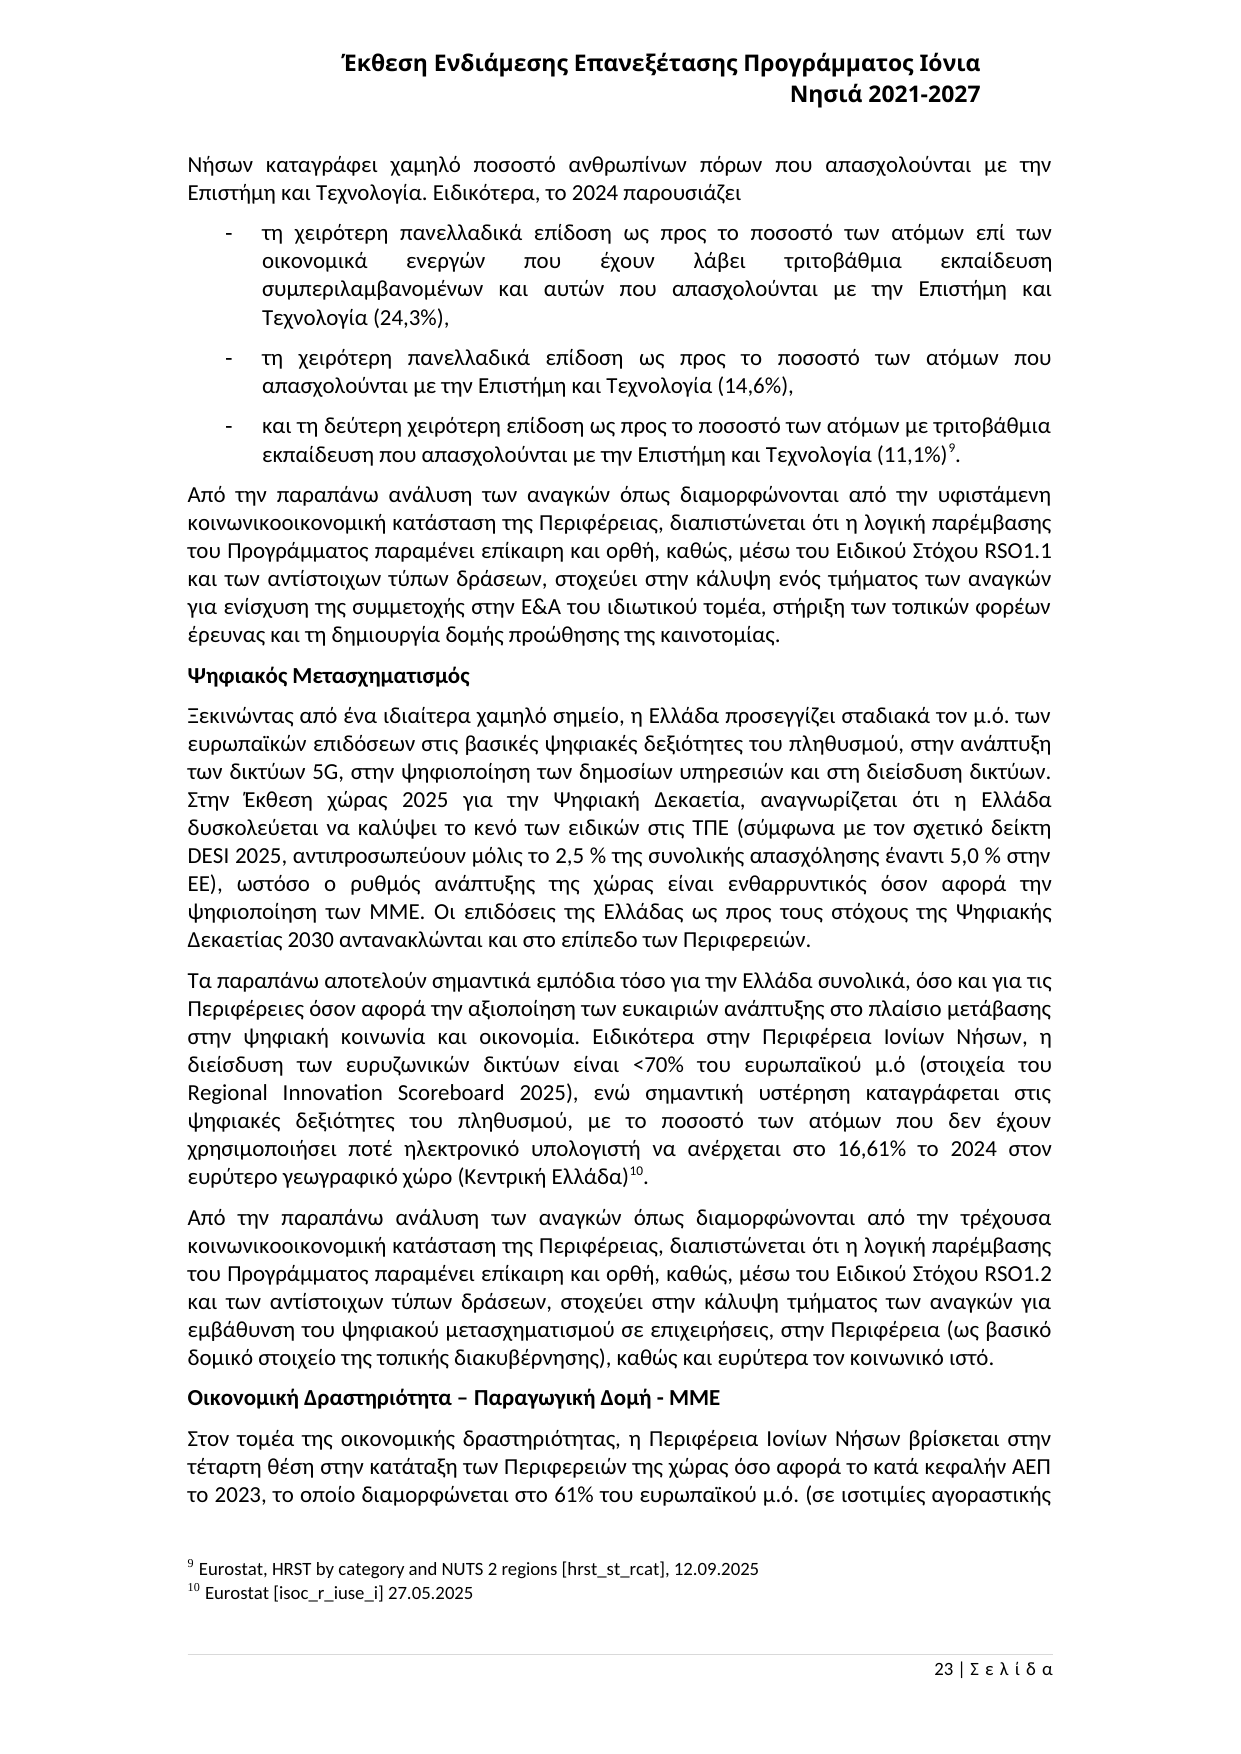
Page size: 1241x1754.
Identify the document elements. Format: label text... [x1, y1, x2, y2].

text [187, 1424, 1053, 1508]
text Οικονομική Δραστηριότητα – Παραγωγική Δομή - ΜΜΕ [187, 1383, 1053, 1411]
text Ξεκινώντας από ένα ιδιαίτερα χαμηλό σημείο, η Ελλάδα προσεγγίζει σταδιακά τον μ.ό. των ευρωπαϊκών επιδόσεων στις βασικές ψηφιακές δεξιότητες του πληθυσμού, στην ανάπτυξη των δικτύων 5G, στην ψηφιοποίηση των δημοσίων υπηρεσιών και στη διείσδυση δικτύων. Στην Έκθεση χώρας 2025 για την Ψηφιακή Δεκαετία, αναγνωρίζεται ότι η Ελλάδα δυσκολεύεται να καλύψει το κενό των ειδικών στις ΤΠΕ (σύμφωνα με τον σχετικό δείκτη DESI 2025, αντιπροσωπεύουν μόλις το 2,5 % της συνολικής απασχόλησης έναντι 5,0 % στην ΕΕ), ωστόσο ο ρυθμός ανάπτυξης της χώρας είναι ενθαρρυντικός όσον αφορά την ψηφιοποίηση των ΜΜΕ. Οι επιδόσεις της Ελλάδας ως προς τους στόχους της Ψηφιακής Δεκαετίας 2030 αντανακλώνται και στο επίπεδο των Περιφερειών. [187, 701, 1053, 953]
text Ψηφιακός Μετασχηματισμός [187, 661, 1053, 689]
list τη χειρότερη πανελλαδικά επίδοση ως προς το ποσοστό των ατόμων που απασχολούνται με την Επιστήμη και Τεχνολογία (14,6%), [225, 343, 1053, 399]
list και τη δεύτερη χειρότερη επίδοση ως προς το ποσοστό των ατόμων με τριτοβάθμια εκπαίδευση που απασχολούνται με την Επιστήμη και Τεχνολογία (11,1%). [225, 412, 1053, 468]
text Από την παραπάνω ανάλυση των αναγκών όπως διαμορφώνονται από την υφιστάμενη κοινωνικοοικονομική κατάσταση της Περιφέρειας, διαπιστώνεται ότι η λογική παρέμβασης του Προγράμματος παραμένει επίκαιρη και ορθή, καθώς, μέσω του Ειδικού Στόχου RSO1.1 και των αντίστοιχων τύπων δράσεων, στοχεύει στην κάλυψη ενός τμήματος των αναγκών για ενίσχυση της συμμετοχής στην Ε&Α του ιδιωτικού τομέα, στήριξη των τοπικών φορέων έρευνας και τη δημιουργία δομής προώθησης της καινοτομίας. [187, 480, 1053, 648]
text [187, 150, 1053, 206]
text Τα παραπάνω αποτελούν σημαντικά εμπόδια τόσο για την Ελλάδα συνολικά, όσο και για τις Περιφέρειες όσον αφορά την αξιοποίηση των ευκαιριών ανάπτυξης στο πλαίσιο μετάβασης στην ψηφιακή κοινωνία και οικονομία. Ειδικότερα στην Περιφέρεια Ιονίων Νήσων, η διείσδυση των ευρυζωνικών δικτύων είναι <70% του ευρωπαϊκού μ.ό (στοιχεία του Regional Innovation Scoreboard 2025), ενώ σημαντική υστέρηση καταγράφεται στις ψηφιακές δεξιότητες του πληθυσμού, με το ποσοστό των ατόμων που δεν έχουν χρησιμοποιήσει ποτέ ηλεκτρονικό υπολογιστή να ανέρχεται στο 16,61% το 2024 στον ευρύτερο γεωγραφικό χώρο (Κεντρική Ελλάδα). [187, 966, 1053, 1190]
text Από την παραπάνω ανάλυση των αναγκών όπως διαμορφώνονται από την τρέχουσα κοινωνικοοικονομική κατάσταση της Περιφέρειας, διαπιστώνεται ότι η λογική παρέμβασης του Προγράμματος παραμένει επίκαιρη και ορθή, καθώς, μέσω του Ειδικού Στόχου RSO1.2 και των αντίστοιχων τύπων δράσεων, στοχεύει στην κάλυψη τμήματος των αναγκών για εμβάθυνση του ψηφιακού μετασχηματισμού σε επιχειρήσεις, στην Περιφέρεια (ως βασικό δομικό στοιχείο της τοπικής διακυβέρνησης), καθώς και ευρύτερα τον κοινωνικό ιστό. [187, 1203, 1053, 1371]
list τη χειρότερη πανελλαδικά επίδοση ως προς το ποσοστό των ατόμων επί των οικονομικά ενεργών που έχουν λάβει τριτοβάθμια εκπαίδευση συμπεριλαμβανομένων και αυτών που απασχολούνται με την Επιστήμη και Τεχνολογία (24,3%), [225, 218, 1053, 331]
